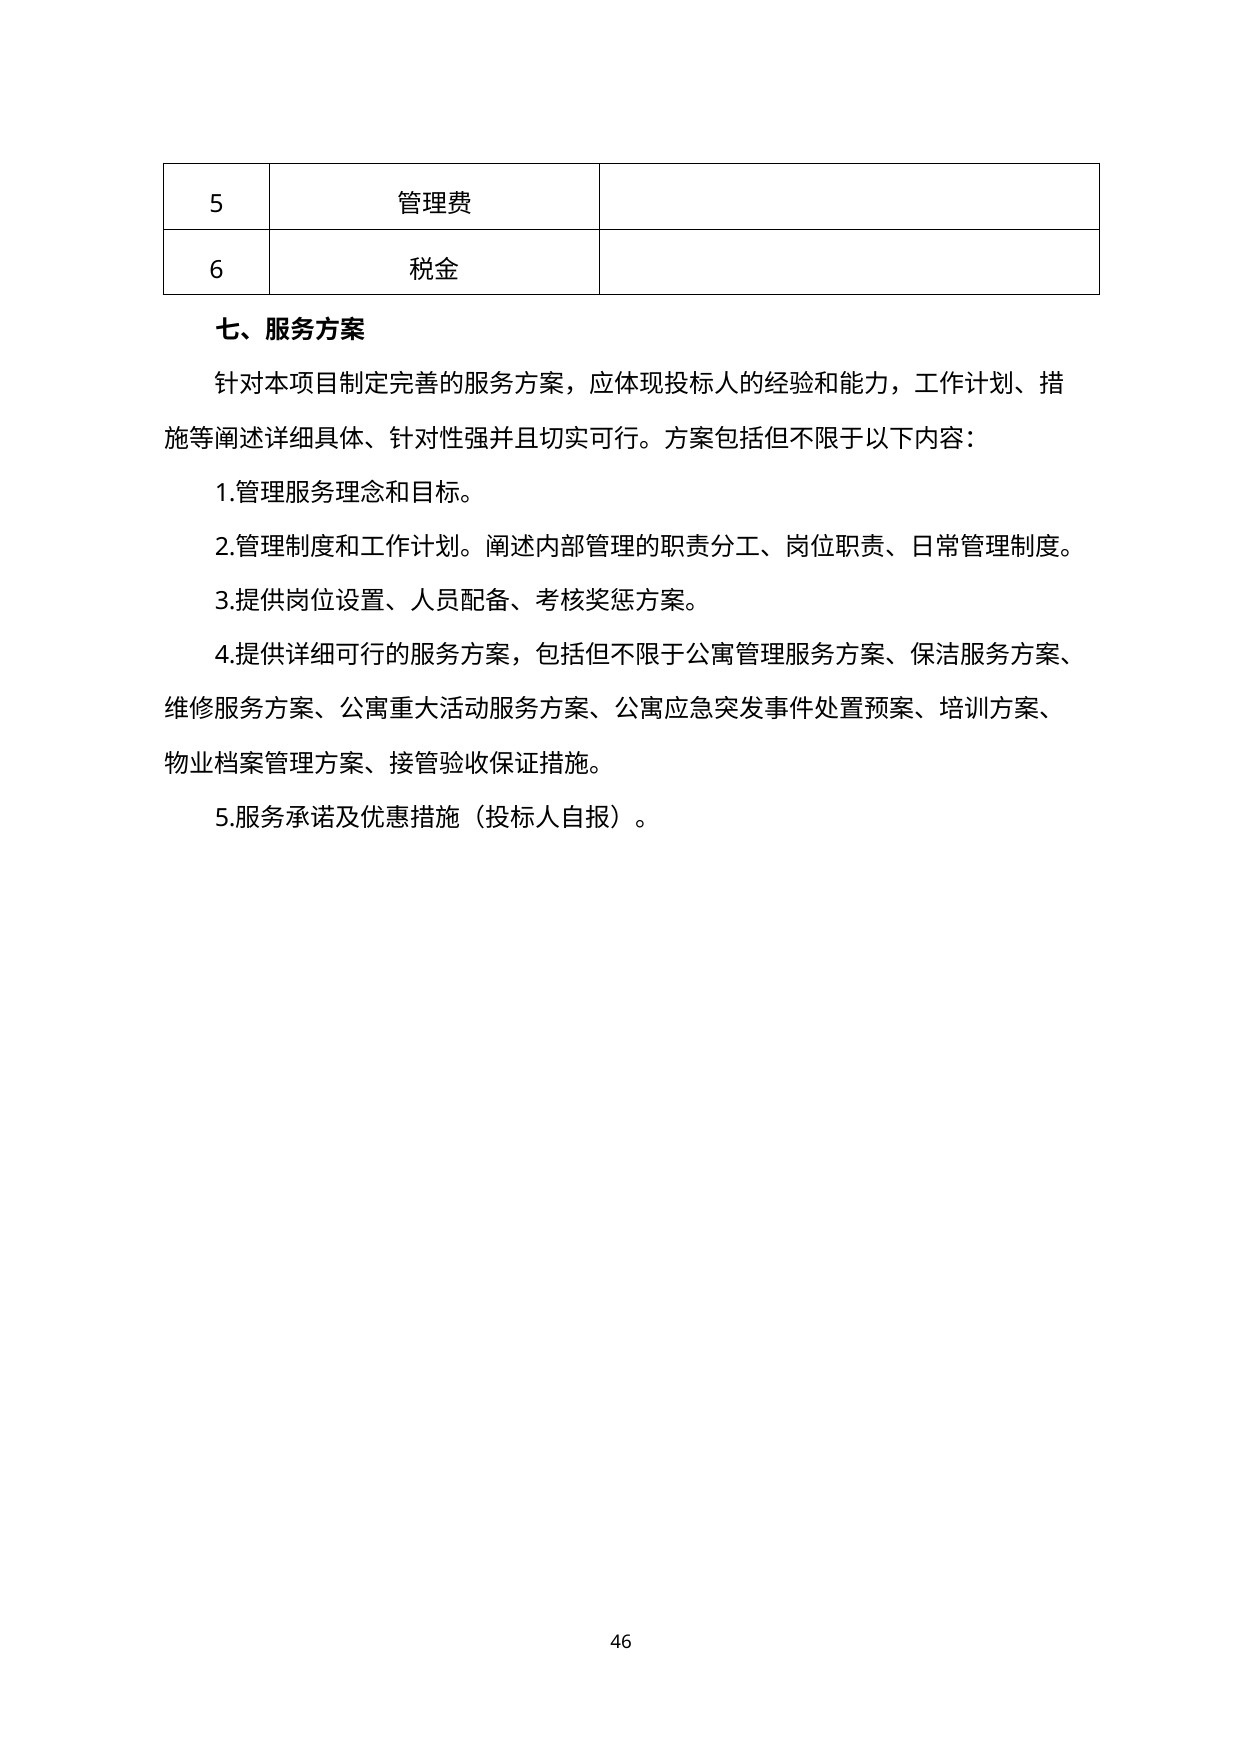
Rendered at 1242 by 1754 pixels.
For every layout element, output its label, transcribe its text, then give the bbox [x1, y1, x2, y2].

table_cell 5 [164, 164, 269, 228]
text 2.管理制度和工作计划。阐述内部管理的职责分工、岗位职责、日常管理制度。 [164, 512, 1077, 566]
table_cell [600, 164, 1099, 228]
table_cell 6 [164, 230, 269, 294]
text 针对本项目制定完善的服务方案，应体现投标人的经验和能力，工作计划、措施等阐述详细具体、针对性强并且切实可行。方案包括但不限于以下内容： [164, 349, 1077, 458]
text 3.提供岗位设置、人员配备、考核奖惩方案。 [164, 566, 1077, 620]
table_cell 税金 [270, 230, 599, 294]
text 七、服务方案 [164, 295, 1077, 349]
text 1.管理服务理念和目标。 [164, 458, 1077, 512]
text 5.服务承诺及优惠措施（投标人自报）。附件1 [164, 783, 1077, 837]
text 4.提供详细可行的服务方案，包括但不限于公寓管理服务方案、保洁服务方案、维修服务方案、公寓重大活动服务方案、公寓应急突发事件处置预案、培训方案、物业档案管理方案、接管验收保证措施。 [164, 620, 1077, 783]
table_cell [600, 230, 1099, 294]
table_cell 管理费 [270, 164, 599, 228]
